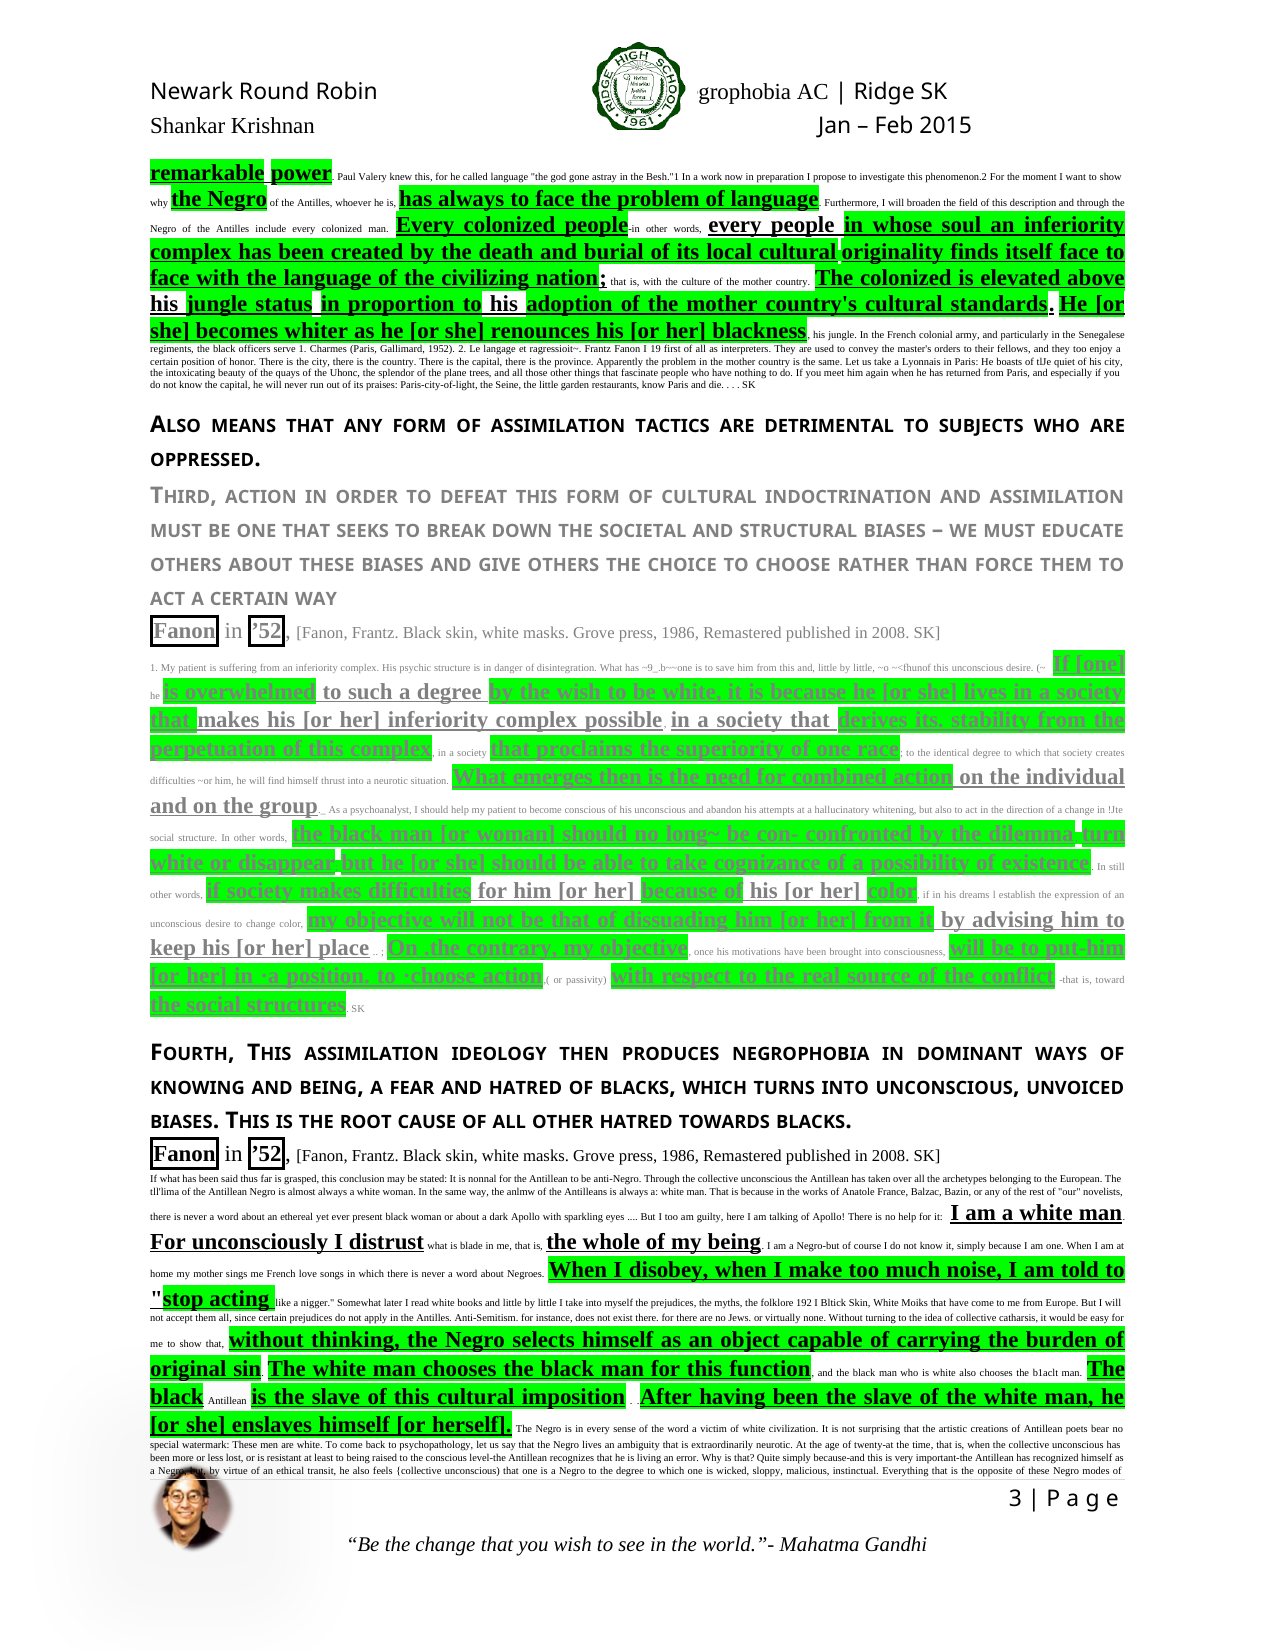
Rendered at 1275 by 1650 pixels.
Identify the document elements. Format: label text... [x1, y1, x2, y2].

text 1. My patient is suffering from an inferiority complex. His psychic structure is in danger of disintegration. What has ~9_.b~~one is to save him from this and, little by little, ~o ~<fhunof this unconscious desire. (~ If [one] he is overwhelmed to such a degree by the wish to be white, it is because he [or she] lives in a society that makes his [or her] inferiority complex possible, in a society that derives its. stability from the perpetuation of this complex, in a society that proclaims the superiority of one race; to the identical degree to which that society creates difficulties ~or him, he will find himself thrust into a neurotic situation. What emerges then is the need for combined action on the individual and on the group._ As a psychoanalyst, I should help my patient to become conscious of his unconscious and abandon his attempts at a hallucinatory whitening, but also to act in the direction of a change in !Jte social structure. In other words, the black man [or woman] should no long~ be con- confronted by the dilemma, turn white or disappear; but he [or she] should be able to take cognizance of a possibility of existence. In still other words, if society makes difficulties for him [or her] because of his [or her] color, if in his dreams l establish the expression of an unconscious desire to change color, my objective will not be that of dissuading him [or her] from it by advising him to keep his [or her] place .. ; On .the contrary, my objective, once his motivations have been brought into consciousness, will be to put-him [or her] in ·a position. to ·choose action,( or passivity) with respect to the real source of the conflict -that is, toward the social structures. SK [150, 650, 1125, 1017]
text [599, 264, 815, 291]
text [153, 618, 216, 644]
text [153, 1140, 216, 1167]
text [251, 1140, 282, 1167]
text Third, action in order to defeat this form of cultural indoctrination and assimilation must be one that seeks to break down the societal and structural biases – we must educate others about these biases and give others the choice to choose rather than force them to act a certain way [150, 479, 1125, 612]
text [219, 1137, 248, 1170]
text Fourth, This assimilation ideology then produces negrophobia in dominant ways of knowing and being, a fear and hatred of blacks, which turns into unconscious, unvoiced biases. This is the root cause of all other hatred towards blacks. [150, 1036, 1125, 1135]
picture [578, 42, 697, 130]
text Also means that any form of assimilation tactics are detrimental to subjects who are oppressed. [150, 408, 1125, 473]
text Fanon in ’52, [Fanon, Frantz. Black skin, white masks. Grove press, 1986, Remastered published in 2008. SK] [285, 614, 1125, 647]
text Fanon in ’52, [Fanon, Frantz. Black skin, white masks. Grove press, 1986, Remastered published in 2008. SK] [285, 1137, 1125, 1170]
picture [158, 1480, 228, 1545]
